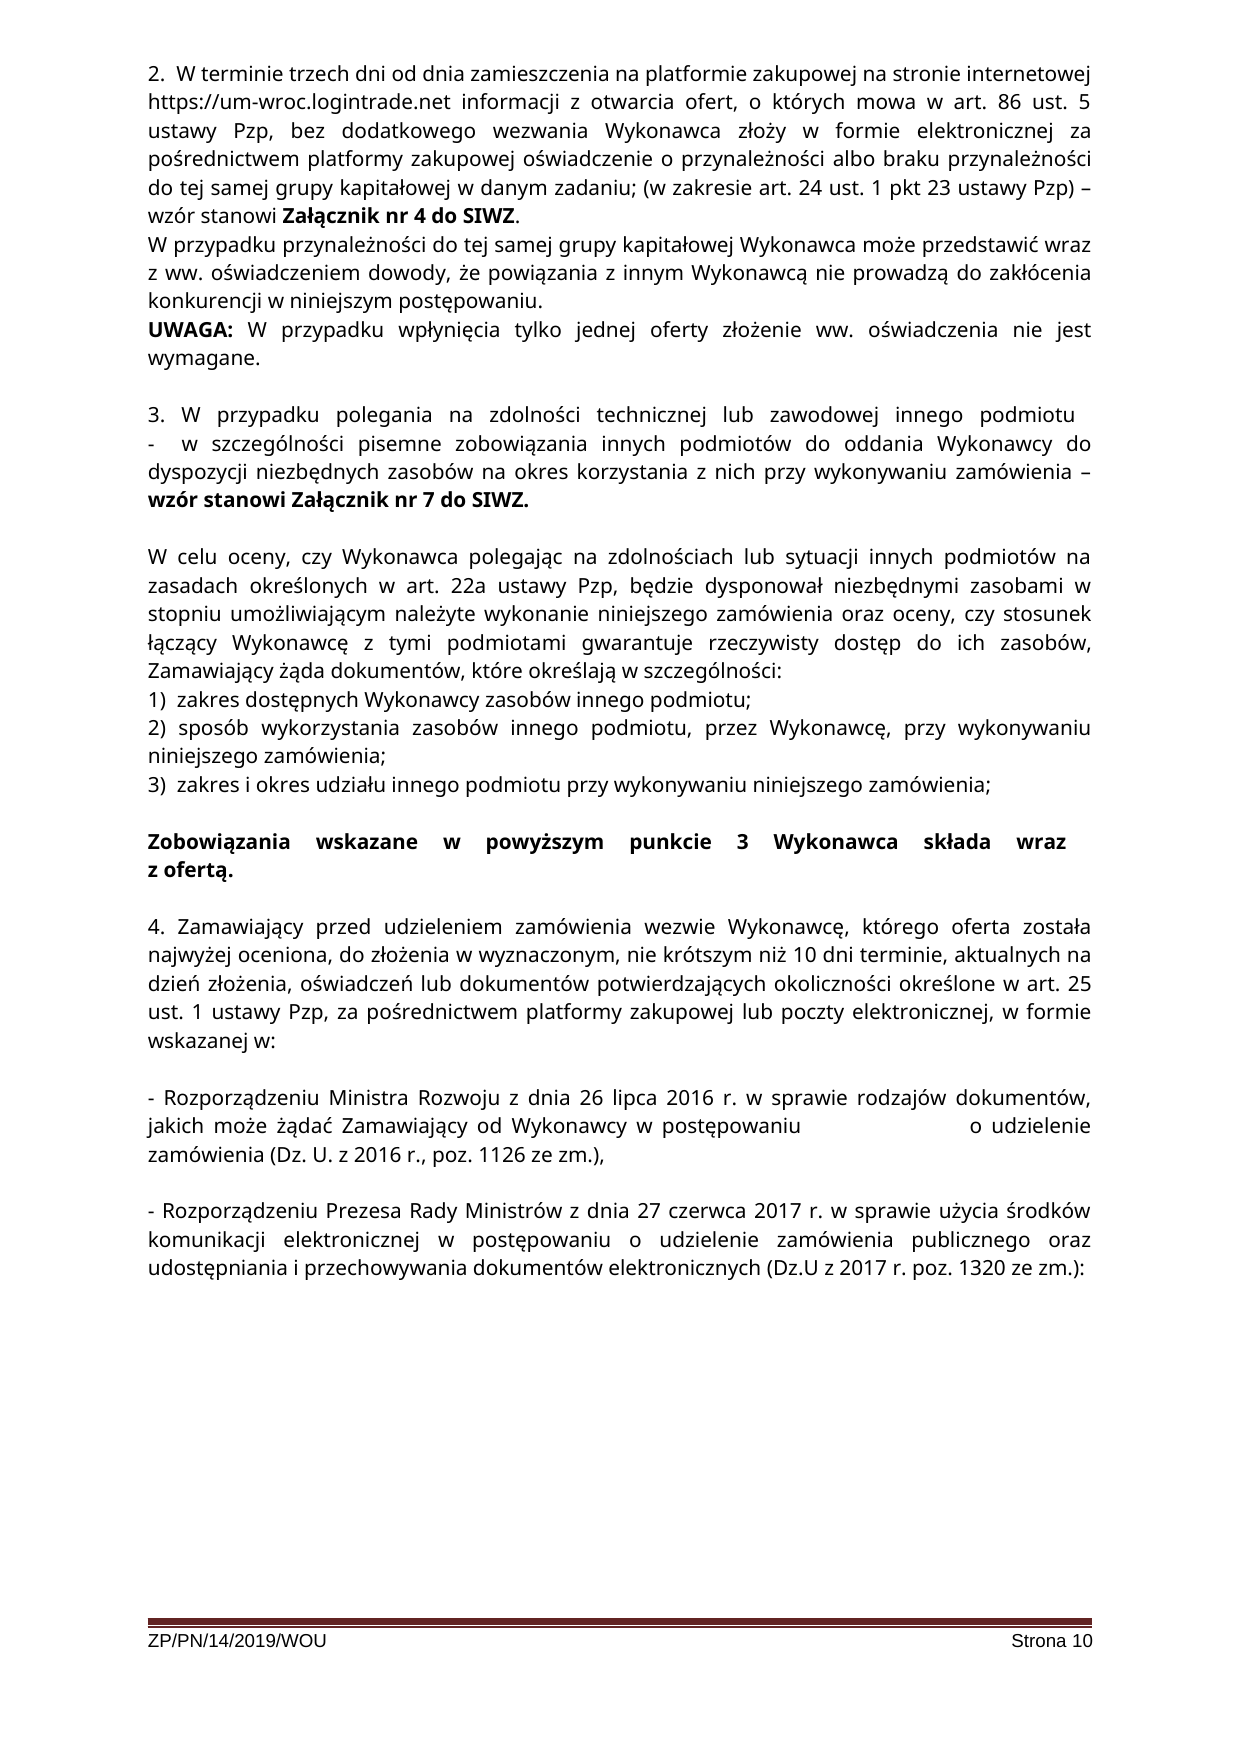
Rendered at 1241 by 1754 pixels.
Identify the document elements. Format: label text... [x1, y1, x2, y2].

text 1) zakres dostępnych Wykonawcy zasobów innego podmiotu; [148, 685, 1092, 713]
text W celu oceny, czy Wykonawca polegając na zdolnościach lub sytuacji innych podmiotów na zasadach określonych w art. 22a ustawy Pzp, będzie dysponował niezbędnymi zasobami w stopniu umożliwiającym należyte wykonanie niniejszego zamówienia oraz oceny, czy stosunek łączący Wykonawcę z tymi podmiotami gwarantuje rzeczywisty dostęp do ich zasobów, Zamawiający żąda dokumentów, które określają w szczególności: [148, 542, 1092, 685]
text UWAGA: W przypadku wpłynięcia tylko jednej oferty złożenie ww. oświadczenia nie jest wymagane. [148, 315, 1092, 372]
text 4. Zamawiający przed udzieleniem zamówienia wezwie Wykonawcę, którego oferta została najwyżej oceniona, do złożenia w wyznaczonym, nie krótszym niż 10 dni terminie, aktualnych na dzień złożenia, oświadczeń lub dokumentów potwierdzających okoliczności określone w art. 25 ust. 1 ustawy Pzp, za pośrednictwem platformy zakupowej lub poczty elektronicznej, w formie wskazanej w: [148, 912, 1092, 1054]
text - Rozporządzeniu Prezesa Rady Ministrów z dnia 27 czerwca 2017 r. w sprawie użycia środków komunikacji elektronicznej w postępowaniu o udzielenie zamówienia publicznego oraz udostępniania i przechowywania dokumentów elektronicznych (Dz.U z 2017 r. poz. 1320 ze zm.): [148, 1197, 1092, 1282]
text - Rozporządzeniu Ministra Rozwoju z dnia 26 lipca 2016 r. w sprawie rodzajów dokumentów, jakich może żądać Zamawiający od Wykonawcy w postępowaniu o udzielenie zamówienia (Dz. U. z 2016 r., poz. 1126 ze zm.), [148, 1083, 1092, 1168]
text 2) sposób wykorzystania zasobów innego podmiotu, przez Wykonawcę, przy wykonywaniu niniejszego zamówienia; [148, 713, 1092, 770]
subtitle 3. W przypadku polegania na zdolności technicznej lub zawodowej innego podmiotu - w szczególności pisemne zobowiązania innych podmiotów do oddania Wykonawcy do dyspozycji niezbędnych zasobów na okres korzystania z nich przy wykonywaniu zamówienia – wzór stanowi Załącznik nr 7 do SIWZ. [148, 400, 1092, 514]
text W przypadku przynależności do tej samej grupy kapitałowej Wykonawca może przedstawić wraz z ww. oświadczeniem dowody, że powiązania z innym Wykonawcą nie prowadzą do zakłócenia konkurencji w niniejszym postępowaniu. [148, 230, 1092, 315]
text 3) zakres i okres udziału innego podmiotu przy wykonywaniu niniejszego zamówienia; [148, 770, 1092, 798]
text Zobowiązania wskazane w powyższym punkcie 3 Wykonawca składa wraz z ofertą. [148, 827, 1092, 884]
subtitle 2. W terminie trzech dni od dnia zamieszczenia na platformie zakupowej na stronie internetowej https://um-wroc.logintrade.net informacji z otwarcia ofert, o których mowa w art. 86 ust. 5 ustawy Pzp, bez dodatkowego wezwania Wykonawca złoży w formie elektronicznej za pośrednictwem platformy zakupowej oświadczenie o przynależności albo braku przynależności do tej samej grupy kapitałowej w danym zadaniu; (w zakresie art. 24 ust. 1 pkt 23 ustawy Pzp) – wzór stanowi Załącznik nr 4 do SIWZ. [148, 59, 1092, 230]
